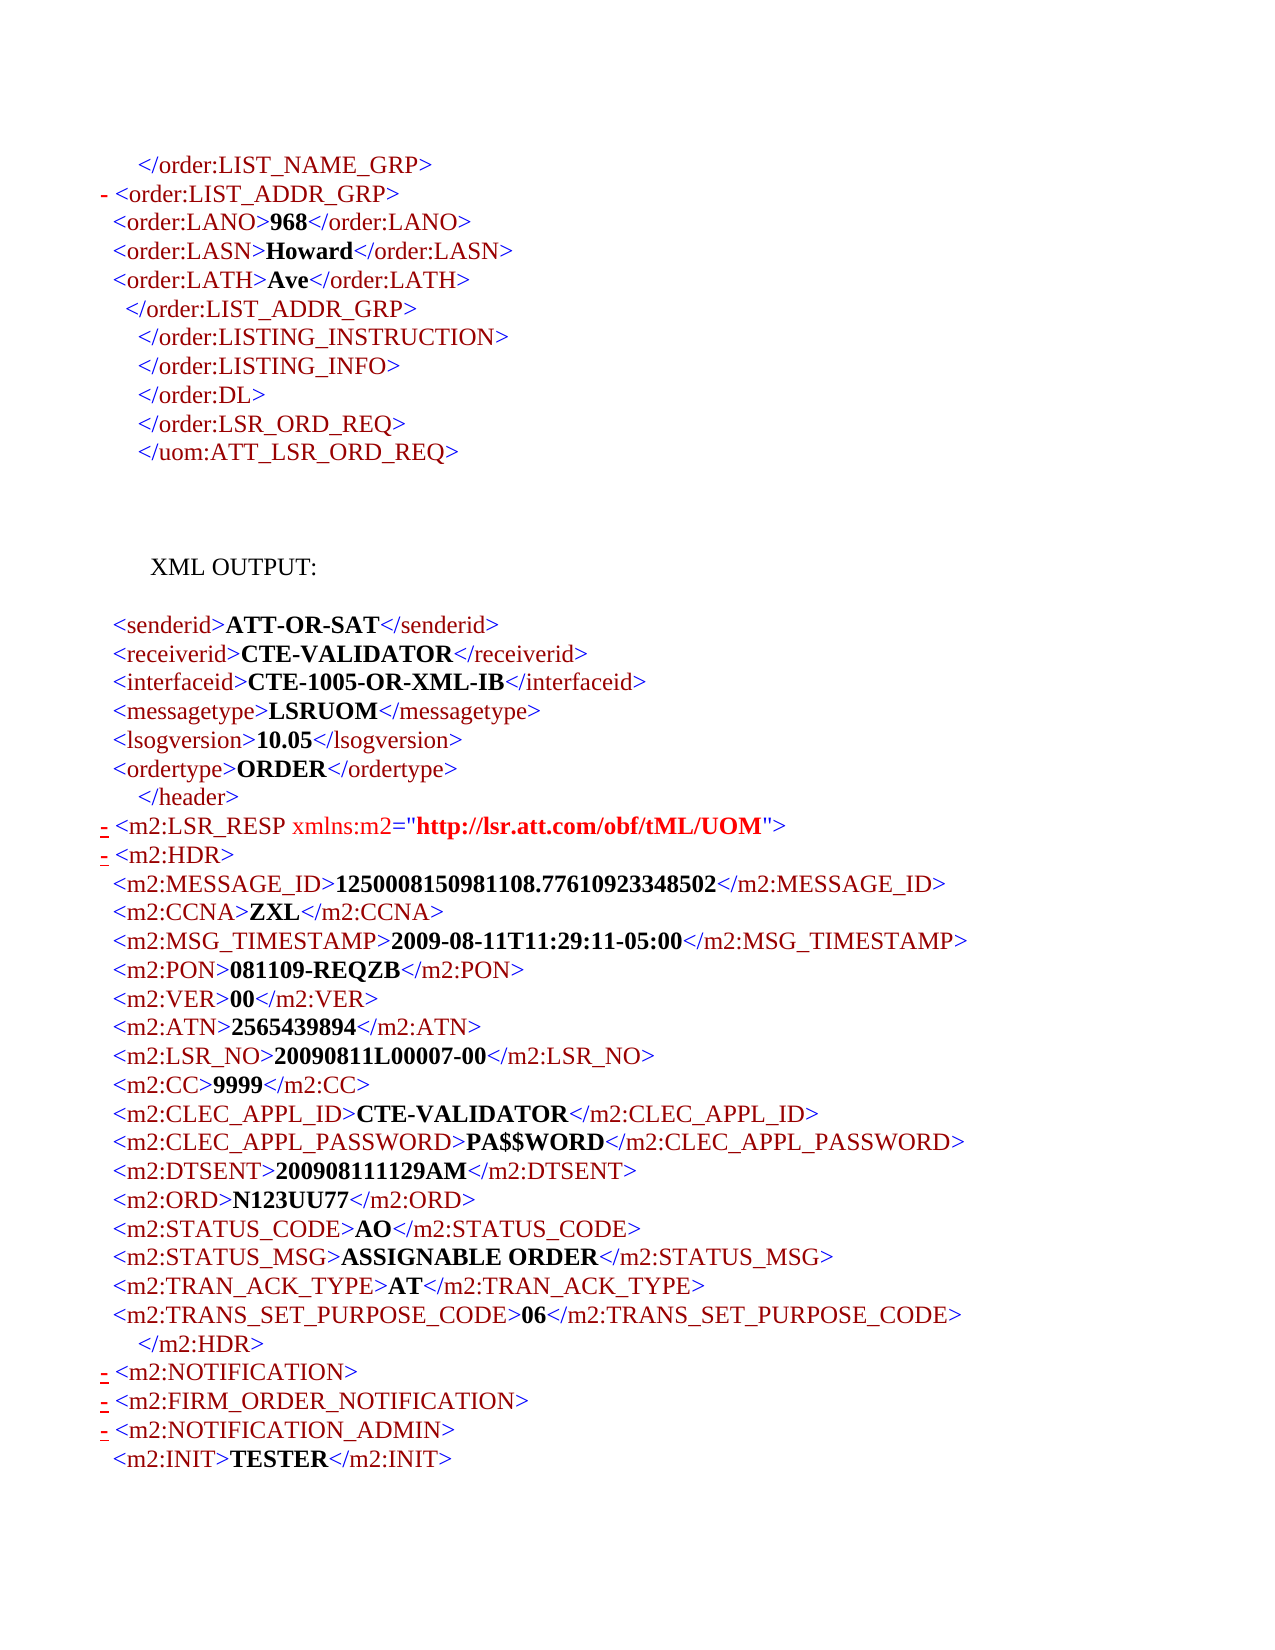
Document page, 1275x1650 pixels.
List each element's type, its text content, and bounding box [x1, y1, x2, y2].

text - <m2:NOTIFICATION> [100, 1357, 1125, 1386]
text <m2:STATUS_MSG>ASSIGNABLE ORDER</m2:STATUS_MSG> [100, 1242, 1125, 1271]
text </order:DL> [125, 380, 1125, 409]
text <senderid>ATT-OR-SAT</senderid> [100, 610, 1125, 639]
text - <m2:NOTIFICATION_ADMIN> [100, 1415, 1125, 1444]
text </header> [125, 782, 1125, 811]
text <interfaceid>CTE-1005-OR-XML-IB</interfaceid> [100, 667, 1125, 696]
text <m2:ORD>N123UU77</m2:ORD> [100, 1185, 1125, 1214]
text <m2:TRANS_SET_PURPOSE_CODE>06</m2:TRANS_SET_PURPOSE_CODE> [100, 1300, 1125, 1329]
text - <m2:FIRM_ORDER_NOTIFICATION> [100, 1386, 1125, 1415]
text </order:LISTING_INFO> [125, 351, 1125, 380]
text </order:LISTING_INSTRUCTION> [125, 322, 1125, 351]
text </order:LIST_ADDR_GRP> [100, 294, 1125, 322]
text - <m2:LSR_RESP xmlns:m2="http://lsr.att.com/obf/tML/UOM"> [100, 811, 1125, 840]
text </order:LIST_NAME_GRP> [125, 150, 1125, 179]
text <m2:LSR_NO>20090811L00007-00</m2:LSR_NO> [100, 1041, 1125, 1070]
text <m2:CC>9999</m2:CC> [100, 1070, 1125, 1099]
text </m2:HDR> [125, 1329, 1125, 1357]
text </order:LSR_ORD_REQ> [125, 409, 1125, 437]
text <m2:CCNA>ZXL</m2:CCNA> [100, 897, 1125, 926]
text <lsogversion>10.05</lsogversion> [100, 725, 1125, 754]
text <ordertype>ORDER</ordertype> [100, 754, 1125, 782]
text - <m2:HDR> [100, 840, 1125, 869]
text <m2:CLEC_APPL_ID>CTE-VALIDATOR</m2:CLEC_APPL_ID> [100, 1099, 1125, 1127]
text <m2:ATN>2565439894</m2:ATN> [100, 1012, 1125, 1041]
text <m2:INIT>TESTER</m2:INIT> [100, 1444, 1125, 1472]
text <m2:PON>081109-REQZB</m2:PON> [100, 955, 1125, 984]
text <m2:CLEC_APPL_PASSWORD>PA$$WORD</m2:CLEC_APPL_PASSWORD> [100, 1127, 1125, 1156]
text </uom:ATT_LSR_ORD_REQ> [125, 437, 1125, 466]
text XML OUTPUT: [150, 552, 1125, 581]
text <m2:MSG_TIMESTAMP>2009-08-11T11:29:11-05:00</m2:MSG_TIMESTAMP> [100, 926, 1125, 955]
text <order:LANO>968</order:LANO> [100, 207, 1125, 236]
text <order:LASN>Howard</order:LASN> [100, 236, 1125, 265]
text <order:LATH>Ave</order:LATH> [100, 265, 1125, 294]
text <m2:STATUS_CODE>AO</m2:STATUS_CODE> [100, 1214, 1125, 1242]
text <messagetype>LSRUOM</messagetype> [100, 696, 1125, 725]
text <receiverid>CTE-VALIDATOR</receiverid> [100, 639, 1125, 667]
text <m2:VER>00</m2:VER> [100, 984, 1125, 1012]
text <m2:MESSAGE_ID>1250008150981108.77610923348502</m2:MESSAGE_ID> [100, 869, 1125, 897]
text <m2:DTSENT>200908111129AM</m2:DTSENT> [100, 1156, 1125, 1185]
text - <order:LIST_ADDR_GRP> [100, 179, 1125, 207]
text <m2:TRAN_ACK_TYPE>AT</m2:TRAN_ACK_TYPE> [100, 1271, 1125, 1300]
